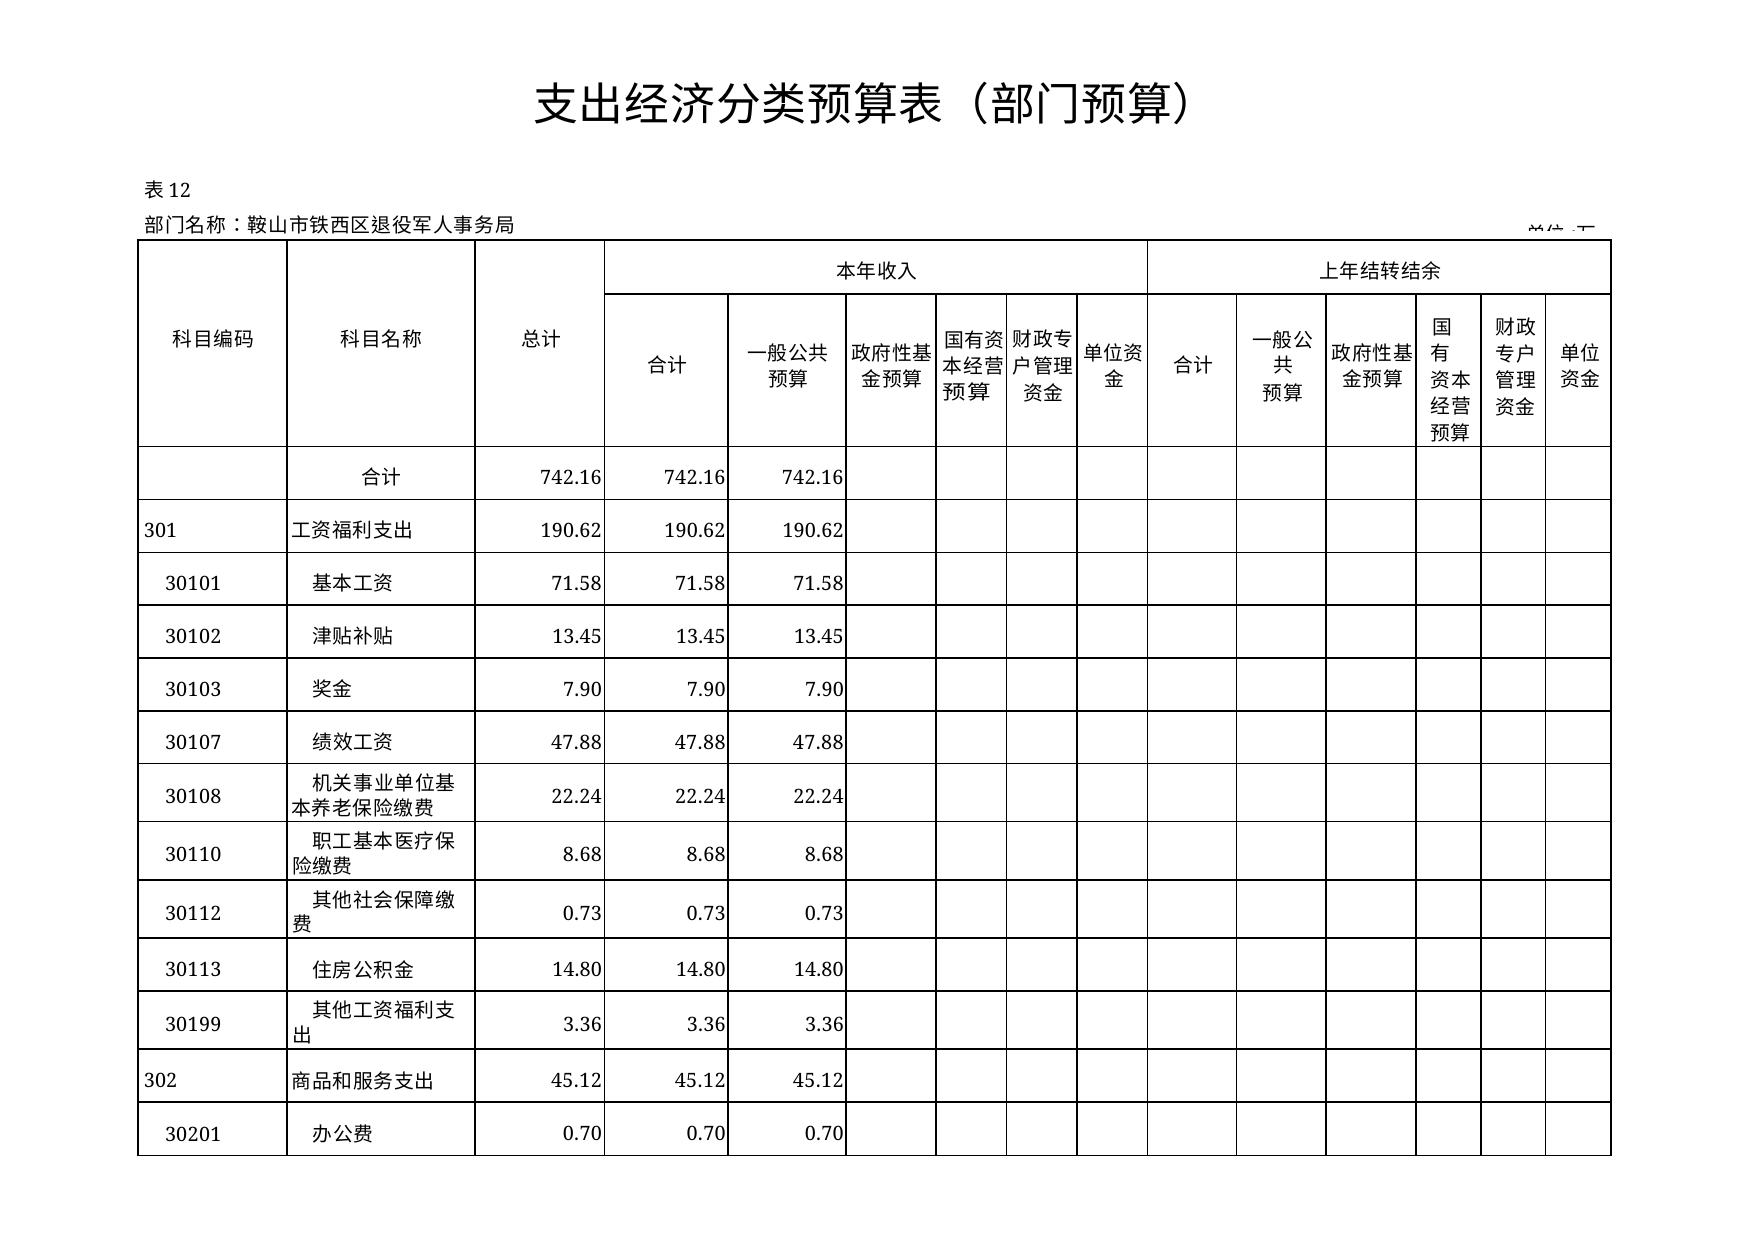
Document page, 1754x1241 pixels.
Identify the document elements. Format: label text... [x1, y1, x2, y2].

table_cell [1482, 659, 1545, 710]
table_cell 45.12 [729, 1050, 845, 1101]
table_cell 301 [139, 500, 286, 551]
table_cell [1237, 1050, 1325, 1101]
table_cell [1078, 447, 1147, 498]
table_cell 基本工资 [288, 553, 474, 604]
table_cell [1327, 553, 1415, 604]
table_cell [1482, 553, 1545, 604]
table_cell [1482, 1103, 1545, 1155]
table_cell [1417, 659, 1480, 710]
table_cell [937, 712, 1006, 763]
table_cell [1327, 606, 1415, 657]
table_cell [1078, 500, 1147, 551]
table_cell 190.62 [729, 500, 845, 551]
table_cell [1482, 764, 1545, 821]
table_cell [1237, 500, 1325, 551]
table_cell 13.45 [729, 606, 845, 657]
table_cell [1546, 606, 1610, 657]
table_cell 一般公共 预算 [729, 295, 845, 446]
table_cell [1546, 822, 1610, 879]
table_cell 30199 [139, 992, 286, 1048]
table_cell [1148, 500, 1236, 551]
table_cell [1417, 500, 1480, 551]
table_cell [847, 939, 935, 990]
table_cell 国有资 本经营 预算 [937, 295, 1006, 446]
table_cell 绩效工资 [288, 712, 474, 763]
table_cell [1417, 606, 1480, 657]
table_cell [1078, 553, 1147, 604]
table_cell [1078, 939, 1147, 990]
table_cell 14.80 [605, 939, 727, 990]
table_header 本年收入 [605, 241, 1147, 293]
table_cell 30108 [139, 764, 286, 821]
table_cell 财政 专户 管理 资金 [1482, 295, 1545, 446]
table_cell [847, 553, 935, 604]
table_cell [1546, 659, 1610, 710]
table_cell [937, 553, 1006, 604]
table_cell [1417, 881, 1480, 937]
table_cell 7.90 [729, 659, 845, 710]
table_cell [1417, 447, 1480, 498]
table_cell 职工基本医疗保 险缴费 [288, 822, 474, 879]
table_cell [1546, 553, 1610, 604]
table_cell 30201 [139, 1103, 286, 1155]
table_cell 45.12 [605, 1050, 727, 1101]
table_cell [847, 1050, 935, 1101]
table_cell [1237, 1103, 1325, 1155]
table_cell [1237, 712, 1325, 763]
table_cell 47.88 [476, 712, 604, 763]
table_cell [1007, 881, 1076, 937]
table_cell [1237, 447, 1325, 498]
table_cell [1327, 500, 1415, 551]
table_cell 7.90 [605, 659, 727, 710]
table_cell 0.70 [605, 1103, 727, 1155]
table_cell 政府性基 金预算 [847, 295, 935, 446]
table_cell [1417, 1103, 1480, 1155]
table_cell [1148, 1103, 1236, 1155]
table_cell [1417, 764, 1480, 821]
table_cell 71.58 [729, 553, 845, 604]
table_cell [1546, 881, 1610, 937]
table_cell [1007, 992, 1076, 1048]
table_cell 30110 [139, 822, 286, 879]
table_cell [937, 659, 1006, 710]
table_cell 合计 [605, 295, 727, 446]
text 支出经济分类预算表（部门预算） [533, 76, 1613, 132]
table_cell [1417, 712, 1480, 763]
table_cell 办公费 [288, 1103, 474, 1155]
table_cell 742.16 [476, 447, 604, 498]
table_cell [1148, 939, 1236, 990]
table_cell [1327, 822, 1415, 879]
table_cell 其他社会保障缴 费 [288, 881, 474, 937]
table_cell [1148, 764, 1236, 821]
table_cell [1237, 606, 1325, 657]
table_cell [1007, 764, 1076, 821]
table_cell 政府性基 金预算 [1327, 295, 1415, 446]
table_cell [1078, 1050, 1147, 1101]
table_cell 0.73 [476, 881, 604, 937]
table_cell [1482, 500, 1545, 551]
table_cell 14.80 [476, 939, 604, 990]
table_cell [1007, 659, 1076, 710]
table_cell [1237, 659, 1325, 710]
table_cell 22.24 [476, 764, 604, 821]
table_cell 22.24 [729, 764, 845, 821]
table_header 科目名称 [288, 241, 474, 446]
table_cell [1078, 712, 1147, 763]
table_cell 工资福利支出 [288, 500, 474, 551]
table_cell [1417, 939, 1480, 990]
table_cell 一般公 共 预算 [1237, 295, 1325, 446]
table_cell 71.58 [605, 553, 727, 604]
table_cell 商品和服务支出 [288, 1050, 474, 1101]
table_cell [1148, 553, 1236, 604]
table_cell 0.73 [605, 881, 727, 937]
table_cell 30102 [139, 606, 286, 657]
table_cell [1148, 881, 1236, 937]
table_cell 30107 [139, 712, 286, 763]
table_cell [1078, 606, 1147, 657]
table_cell [1078, 764, 1147, 821]
table_cell [1148, 659, 1236, 710]
table_cell [847, 1103, 935, 1155]
table_cell [937, 992, 1006, 1048]
table_cell 其他工资福利支 出 [288, 992, 474, 1048]
table_cell [1417, 1050, 1480, 1101]
table_cell [847, 447, 935, 498]
table_cell [847, 712, 935, 763]
table_cell [1148, 992, 1236, 1048]
table_cell [1546, 1050, 1610, 1101]
table_cell [937, 1050, 1006, 1101]
table_cell 45.12 [476, 1050, 604, 1101]
table_cell 单位资 金 [1078, 295, 1147, 446]
table_cell [937, 881, 1006, 937]
table_cell [1078, 659, 1147, 710]
table_cell [1482, 1050, 1545, 1101]
table_cell 8.68 [476, 822, 604, 879]
table_cell 14.80 [729, 939, 845, 990]
table_cell 30103 [139, 659, 286, 710]
table_cell [1237, 939, 1325, 990]
table_cell 0.70 [729, 1103, 845, 1155]
table_cell [1007, 606, 1076, 657]
table_cell [1148, 1050, 1236, 1101]
table_cell [1007, 939, 1076, 990]
table_cell 742.16 [729, 447, 845, 498]
table_cell 8.68 [729, 822, 845, 879]
table_cell 30101 [139, 553, 286, 604]
table_cell [937, 764, 1006, 821]
table_cell 0.73 [729, 881, 845, 937]
table_cell [1546, 939, 1610, 990]
table_cell [847, 822, 935, 879]
table_cell 奖金 [288, 659, 474, 710]
table_cell [1237, 992, 1325, 1048]
table_cell [1007, 1103, 1076, 1155]
table_cell [1148, 712, 1236, 763]
table_cell [847, 659, 935, 710]
table_cell [1148, 822, 1236, 879]
table_cell [1078, 1103, 1147, 1155]
table_cell [1237, 764, 1325, 821]
table_cell [847, 500, 935, 551]
table_cell [937, 500, 1006, 551]
table_cell [1327, 764, 1415, 821]
table_cell 13.45 [476, 606, 604, 657]
table_cell [1327, 1103, 1415, 1155]
table_cell 合计 [1148, 295, 1236, 446]
table_cell [1482, 822, 1545, 879]
table_cell [1078, 881, 1147, 937]
table_cell [1078, 992, 1147, 1048]
table_cell [847, 764, 935, 821]
table_cell 津贴补贴 [288, 606, 474, 657]
table_cell 190.62 [605, 500, 727, 551]
table_cell [139, 447, 286, 498]
table_cell [1546, 1103, 1610, 1155]
table_cell 742.16 [605, 447, 727, 498]
table_cell [1327, 447, 1415, 498]
table_cell [1327, 712, 1415, 763]
table_cell 3.36 [729, 992, 845, 1048]
table_cell [1327, 881, 1415, 937]
table_cell [1482, 606, 1545, 657]
table_cell 3.36 [605, 992, 727, 1048]
table_cell [1007, 553, 1076, 604]
table_cell [847, 881, 935, 937]
table_cell 7.90 [476, 659, 604, 710]
table_cell 8.68 [605, 822, 727, 879]
table_cell 国有 资本 经营 预算 [1417, 295, 1480, 446]
table_cell [1327, 939, 1415, 990]
table_cell [1237, 553, 1325, 604]
table_cell [1482, 881, 1545, 937]
table_cell 47.88 [729, 712, 845, 763]
table_cell 单位 资金 [1546, 295, 1610, 446]
table_cell [937, 939, 1006, 990]
table_cell [937, 822, 1006, 879]
table_cell 30112 [139, 881, 286, 937]
table_header 科目编码 [139, 241, 286, 446]
table_cell [1327, 659, 1415, 710]
table_cell [1237, 881, 1325, 937]
table_cell [1482, 939, 1545, 990]
table_cell [1482, 992, 1545, 1048]
table_header 上年结转结余 [1148, 241, 1610, 293]
table_cell [1007, 500, 1076, 551]
text 部门名称：鞍山市铁西区退役军人事务局 [144, 213, 1613, 238]
table_cell [1546, 500, 1610, 551]
table_header 总计 [476, 241, 604, 446]
table_cell [937, 1103, 1006, 1155]
table_cell [1007, 822, 1076, 879]
table_cell [1327, 1050, 1415, 1101]
table_cell [1546, 712, 1610, 763]
table_cell 机关事业单位基 本养老保险缴费 [288, 764, 474, 821]
table_cell [1078, 822, 1147, 879]
table_cell [1417, 553, 1480, 604]
table_cell 13.45 [605, 606, 727, 657]
table_cell [1148, 447, 1236, 498]
table_cell 合计 [288, 447, 474, 498]
table_cell [1237, 822, 1325, 879]
table_cell 3.36 [476, 992, 604, 1048]
table_cell [847, 606, 935, 657]
table_cell 住房公积金 [288, 939, 474, 990]
table_cell [1417, 822, 1480, 879]
table_cell [1417, 992, 1480, 1048]
table_cell [1007, 1050, 1076, 1101]
table_cell [1482, 712, 1545, 763]
table_cell 0.70 [476, 1103, 604, 1155]
table_cell 财政专 户管理 资金 [1007, 295, 1076, 446]
table_cell [1007, 712, 1076, 763]
table_cell [847, 992, 935, 1048]
table_cell [1546, 447, 1610, 498]
table_cell [1007, 447, 1076, 498]
table_cell 190.62 [476, 500, 604, 551]
table_cell 30113 [139, 939, 286, 990]
table_cell [1546, 764, 1610, 821]
table_cell [1327, 992, 1415, 1048]
table_cell 47.88 [605, 712, 727, 763]
text 表12 [144, 177, 1613, 203]
table_cell [1546, 992, 1610, 1048]
table_cell 22.24 [605, 764, 727, 821]
table_cell 71.58 [476, 553, 604, 604]
table_cell 302 [139, 1050, 286, 1101]
table_cell [1482, 447, 1545, 498]
table_cell [1148, 606, 1236, 657]
table_cell [937, 606, 1006, 657]
table_cell [937, 447, 1006, 498]
